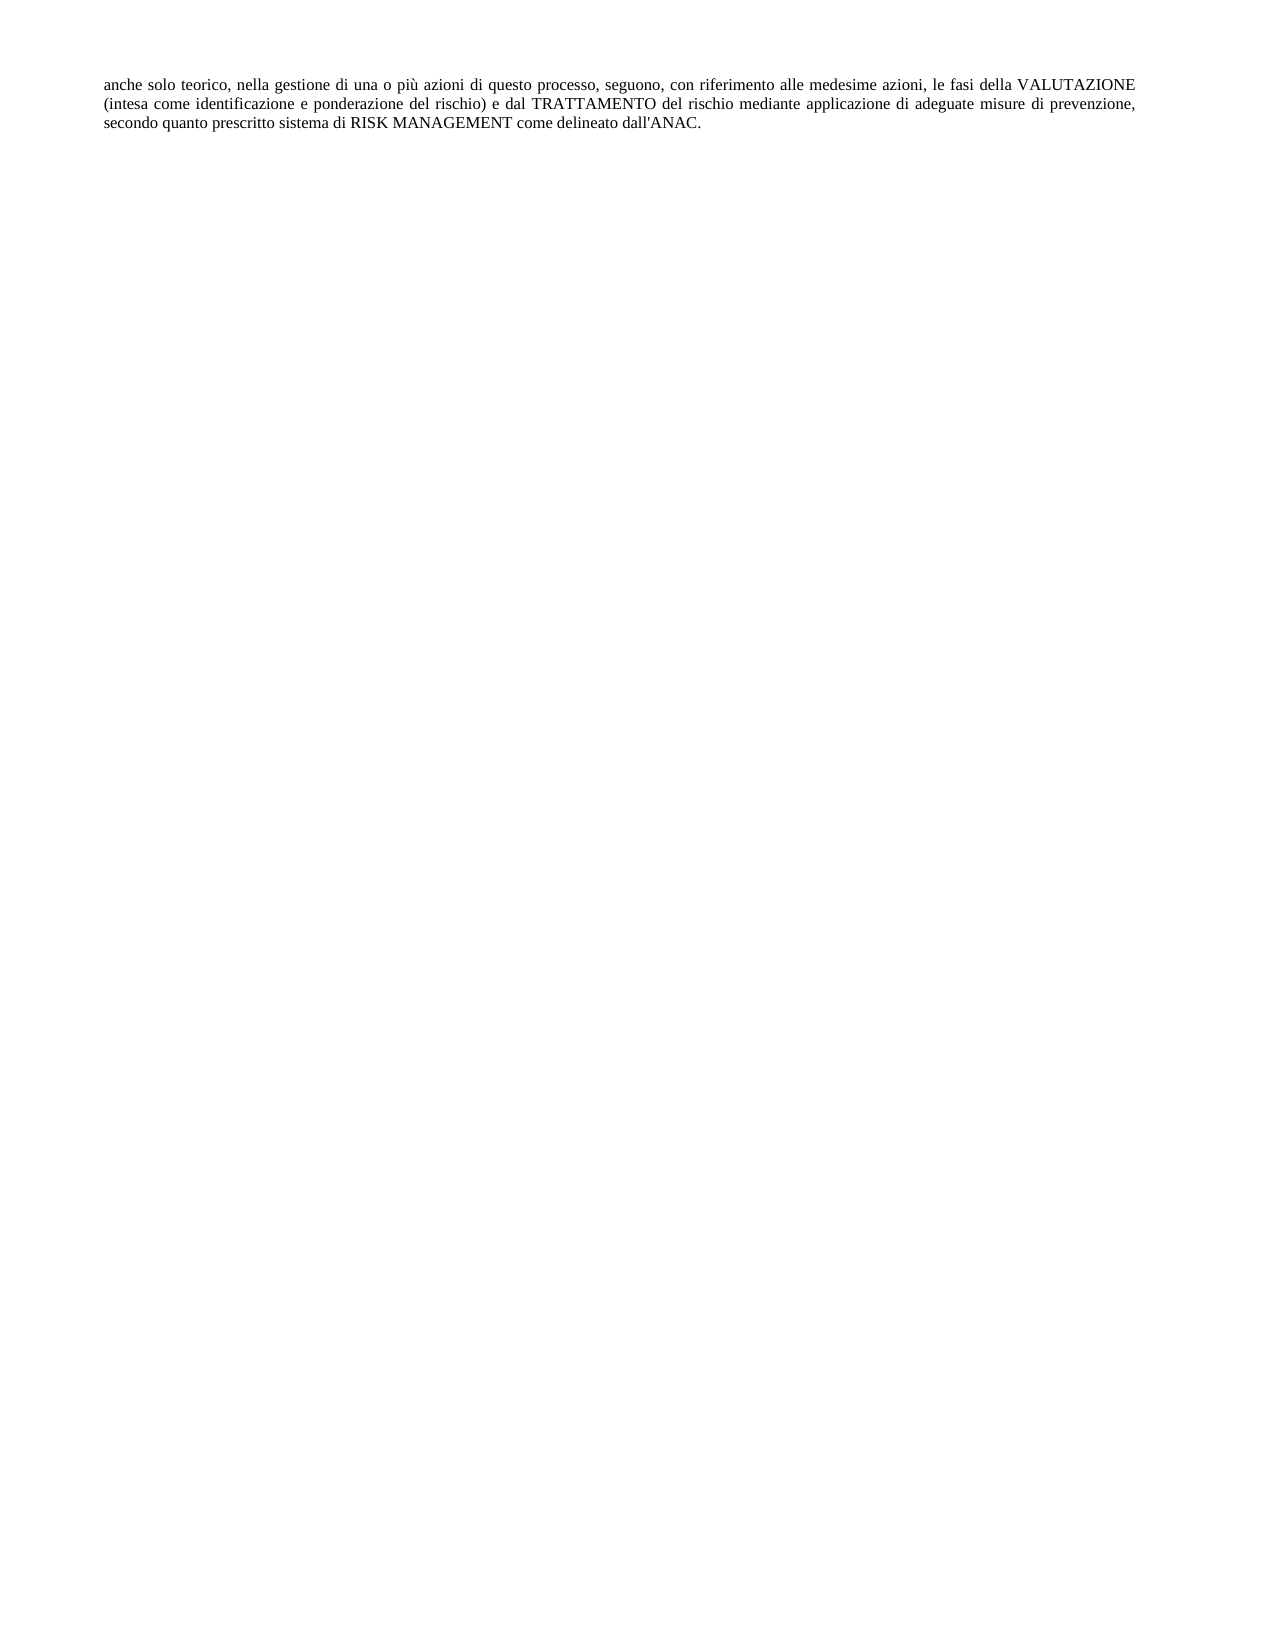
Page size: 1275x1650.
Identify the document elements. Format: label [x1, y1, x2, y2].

text [103, 75, 1137, 132]
